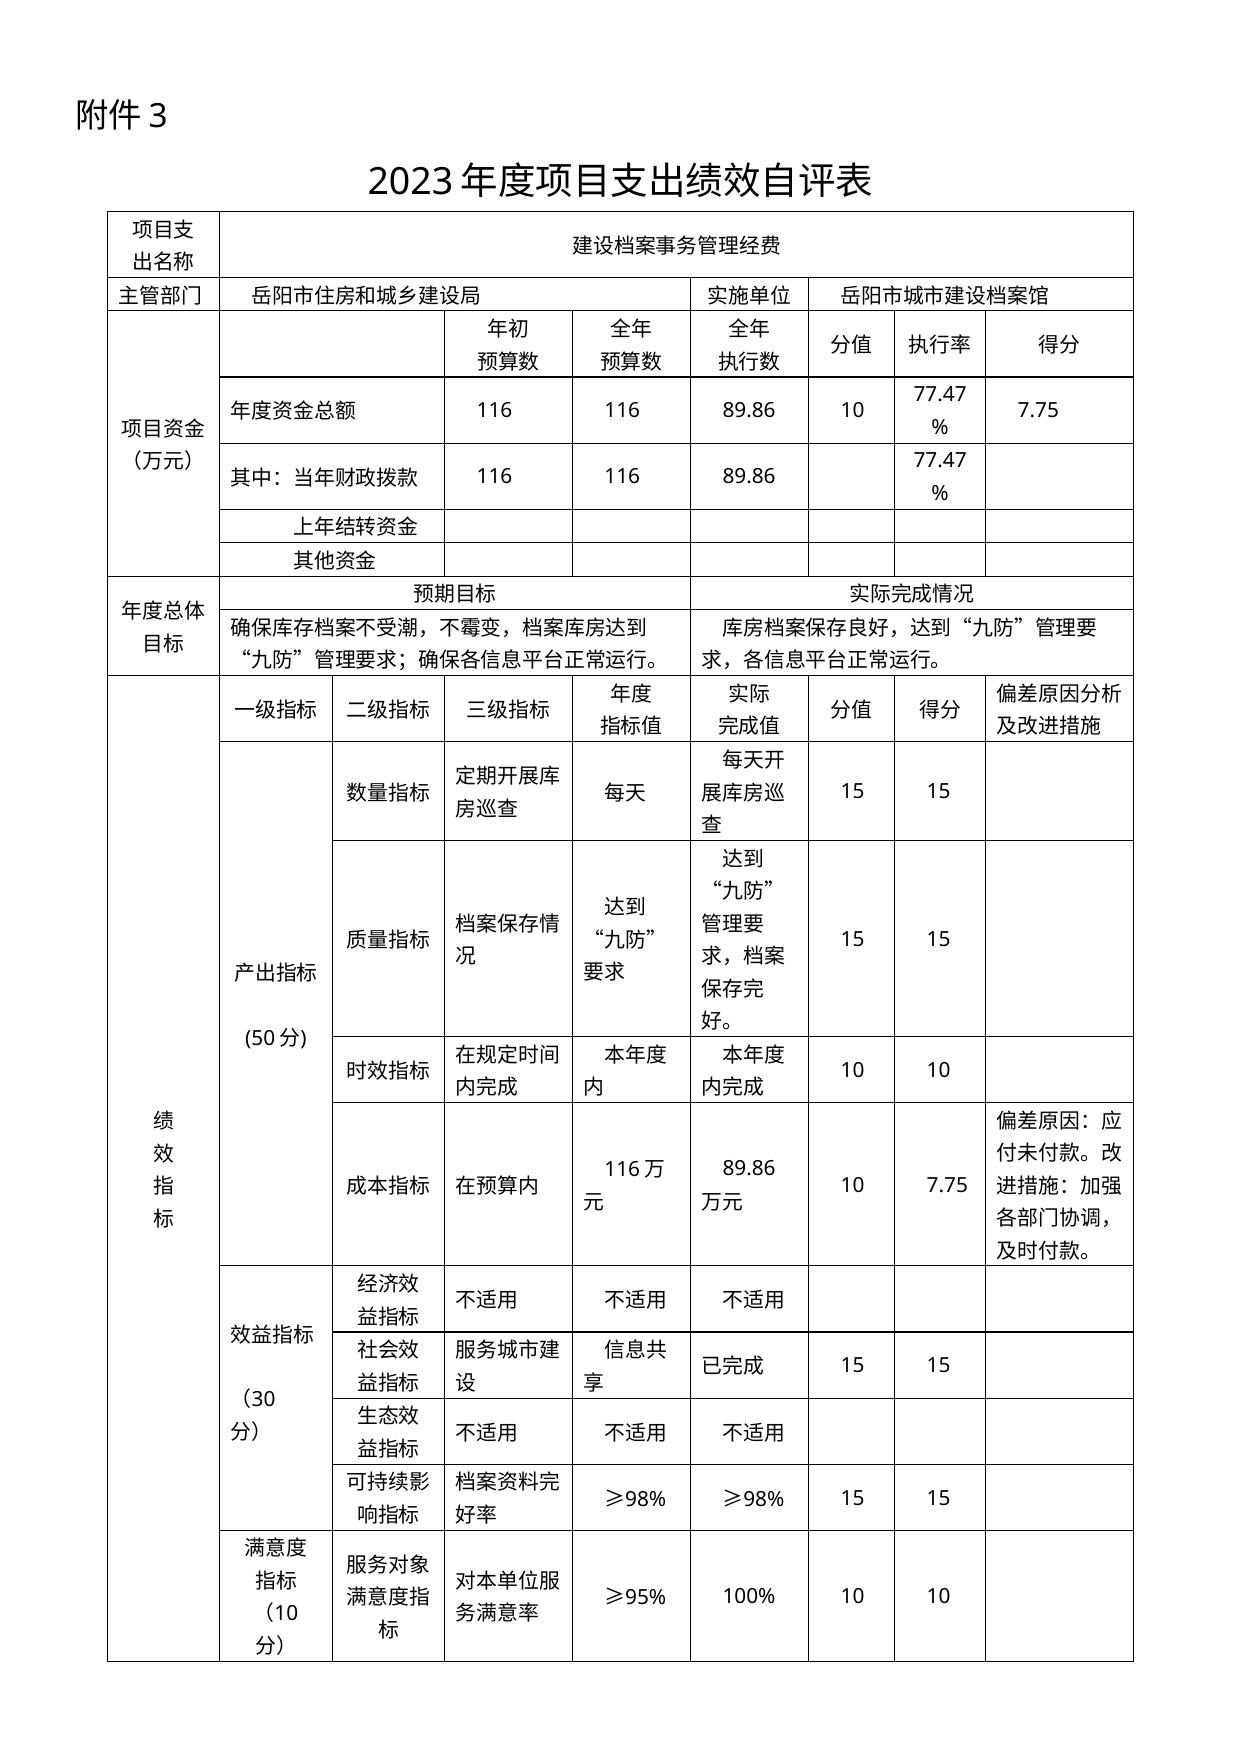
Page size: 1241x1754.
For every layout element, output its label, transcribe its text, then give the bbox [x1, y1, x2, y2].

table_cell 实际完成情况 [691, 577, 1133, 609]
table_cell 10 [809, 1103, 894, 1265]
table_cell 定期开展库房巡查 [445, 742, 572, 840]
text 2023年度项目支出绩效自评表 [75, 146, 1165, 211]
table_cell 项目资金 （万元） [108, 311, 219, 576]
table_cell [220, 311, 444, 376]
table_cell 分值 [809, 311, 894, 376]
table_cell 年初 预算数 [445, 311, 572, 376]
table_cell [895, 510, 985, 542]
table_cell 在预算内 [445, 1103, 572, 1265]
table_cell 分值 [809, 676, 894, 741]
table_cell 10 [809, 378, 894, 442]
table_cell 社会效 益指标 [333, 1333, 444, 1397]
table_cell [445, 543, 572, 576]
table_cell 不适用 [573, 1266, 690, 1331]
table_cell 15 [809, 1333, 894, 1397]
table_cell 达到“九防”管理要求，档案保存完好。 [691, 841, 808, 1036]
table_cell [445, 510, 572, 542]
table_cell ≥95% [573, 1531, 690, 1661]
table_cell 达到“九防”要求 [573, 841, 690, 1036]
table_cell [986, 1531, 1133, 1661]
table_cell [691, 510, 808, 542]
table_cell [809, 1399, 894, 1463]
table_cell [986, 1333, 1133, 1397]
table_cell 满意度 指标 （10分） [220, 1531, 332, 1661]
table_cell 上年结转资金 [220, 510, 444, 542]
table_cell [809, 510, 894, 542]
table_cell 7.75 [895, 1103, 985, 1265]
table_cell 15 [895, 841, 985, 1036]
table_cell [986, 742, 1133, 840]
table_cell 全年 预算数 [573, 311, 690, 376]
table_cell 89.86 [691, 444, 808, 508]
table_cell 实际 完成值 [691, 676, 808, 741]
table_cell 可持续影响指标 [333, 1465, 444, 1529]
table_cell 经济效 益指标 [333, 1266, 444, 1331]
table_cell 每天 [573, 742, 690, 840]
table_cell [895, 1399, 985, 1463]
table_cell 116 [573, 378, 690, 442]
table_cell 执行率 [895, 311, 985, 376]
table_cell 本年度内 [573, 1037, 690, 1102]
table_cell 绩 效 指 标 [108, 676, 219, 1661]
table_cell 生态效 益指标 [333, 1399, 444, 1463]
table_cell [895, 543, 985, 576]
table_cell [573, 543, 690, 576]
table_cell 服务对象满意度指标 [333, 1531, 444, 1661]
table_cell [809, 444, 894, 508]
table_cell 档案资料完好率 [445, 1465, 572, 1529]
table_cell 每天开展库房巡查 [691, 742, 808, 840]
table_cell 116 [573, 444, 690, 508]
table_cell 一级指标 [220, 676, 332, 741]
table_cell 预期目标 [220, 577, 690, 609]
table_cell 实施单位 [691, 278, 808, 310]
table_cell 15 [809, 1465, 894, 1529]
table_cell 岳阳市城市建设档案馆 [809, 278, 1133, 310]
table_cell 10 [809, 1037, 894, 1102]
table_header 建设档案事务管理经费 [220, 212, 1133, 277]
table_cell 本年度内完成 [691, 1037, 808, 1102]
table_cell 其中：当年财政拨款 [220, 444, 444, 508]
table_cell [986, 1037, 1133, 1102]
table_cell 15 [895, 742, 985, 840]
table_cell [895, 1266, 985, 1331]
table_cell 10 [809, 1531, 894, 1661]
table_cell 效益指标 （30分） [220, 1266, 332, 1529]
table_cell 产出指标 (50分) [220, 742, 332, 1265]
table_cell 二级指标 [333, 676, 444, 741]
table_cell [573, 510, 690, 542]
table_cell [986, 841, 1133, 1036]
table_cell 年度 指标值 [573, 676, 690, 741]
table_cell 岳阳市住房和城乡建设局 [220, 278, 690, 310]
table_header 项目支 出名称 [108, 212, 219, 277]
table_cell [986, 444, 1133, 508]
table_cell 在规定时间内完成 [445, 1037, 572, 1102]
table_cell 三级指标 [445, 676, 572, 741]
text 填表人： 填报日期： 联系电话： 单位负责人签字：附件3 [75, 81, 1165, 146]
table_cell 库房档案保存良好，达到“九防”管理要求，各信息平台正常运行。 [691, 610, 1133, 675]
table_cell 已完成 [691, 1333, 808, 1397]
table_cell 其他资金 [220, 543, 444, 576]
table_cell 偏差原因分析及改进措施 [986, 676, 1133, 741]
table_cell 成本指标 [333, 1103, 444, 1265]
table_cell [809, 1266, 894, 1331]
table_cell 89.86万元 [691, 1103, 808, 1265]
table_cell [986, 1266, 1133, 1331]
table_cell 77.47% [895, 378, 985, 442]
table_cell 全年 执行数 [691, 311, 808, 376]
table_cell 年度总体目标 [108, 577, 219, 675]
table_cell 不适用 [445, 1266, 572, 1331]
table_cell 15 [895, 1333, 985, 1397]
table_cell 不适用 [573, 1399, 690, 1463]
table_cell 15 [895, 1465, 985, 1529]
table_cell 116 [445, 378, 572, 442]
table_cell 不适用 [445, 1399, 572, 1463]
table_cell 不适用 [691, 1399, 808, 1463]
table_cell 年度资金总额 [220, 378, 444, 442]
table_cell [691, 543, 808, 576]
table_cell 档案保存情况 [445, 841, 572, 1036]
table_cell 100% [691, 1531, 808, 1661]
table_cell 不适用 [691, 1266, 808, 1331]
table_cell [986, 1399, 1133, 1463]
table_cell 偏差原因：应付未付款。改进措施：加强各部门协调，及时付款。 [986, 1103, 1133, 1265]
table_cell 主管部门 [108, 278, 219, 310]
table_cell 116 [445, 444, 572, 508]
table_cell 时效指标 [333, 1037, 444, 1102]
table_cell [986, 510, 1133, 542]
table_cell 确保库存档案不受潮，不霉变，档案库房达到“九防”管理要求；确保各信息平台正常运行。 [220, 610, 690, 675]
table_cell [986, 1465, 1133, 1529]
table_cell 服务城市建设 [445, 1333, 572, 1397]
table_cell ≥98% [691, 1465, 808, 1529]
table_cell 89.86 [691, 378, 808, 442]
table_cell 77.47% [895, 444, 985, 508]
table_cell 信息共享 [573, 1333, 690, 1397]
table_cell 10 [895, 1037, 985, 1102]
table_cell [986, 543, 1133, 576]
table_cell ≥98% [573, 1465, 690, 1529]
table_cell [809, 543, 894, 576]
table_cell 10 [895, 1531, 985, 1661]
table_cell 数量指标 [333, 742, 444, 840]
table_cell 15 [809, 742, 894, 840]
table_cell 15 [809, 841, 894, 1036]
table_cell 对本单位服务满意率 [445, 1531, 572, 1661]
table_cell 得分 [895, 676, 985, 741]
table_cell 7.75 [986, 378, 1133, 442]
table_cell 质量指标 [333, 841, 444, 1036]
table_cell 得分 [986, 311, 1133, 376]
table_cell 116万元 [573, 1103, 690, 1265]
